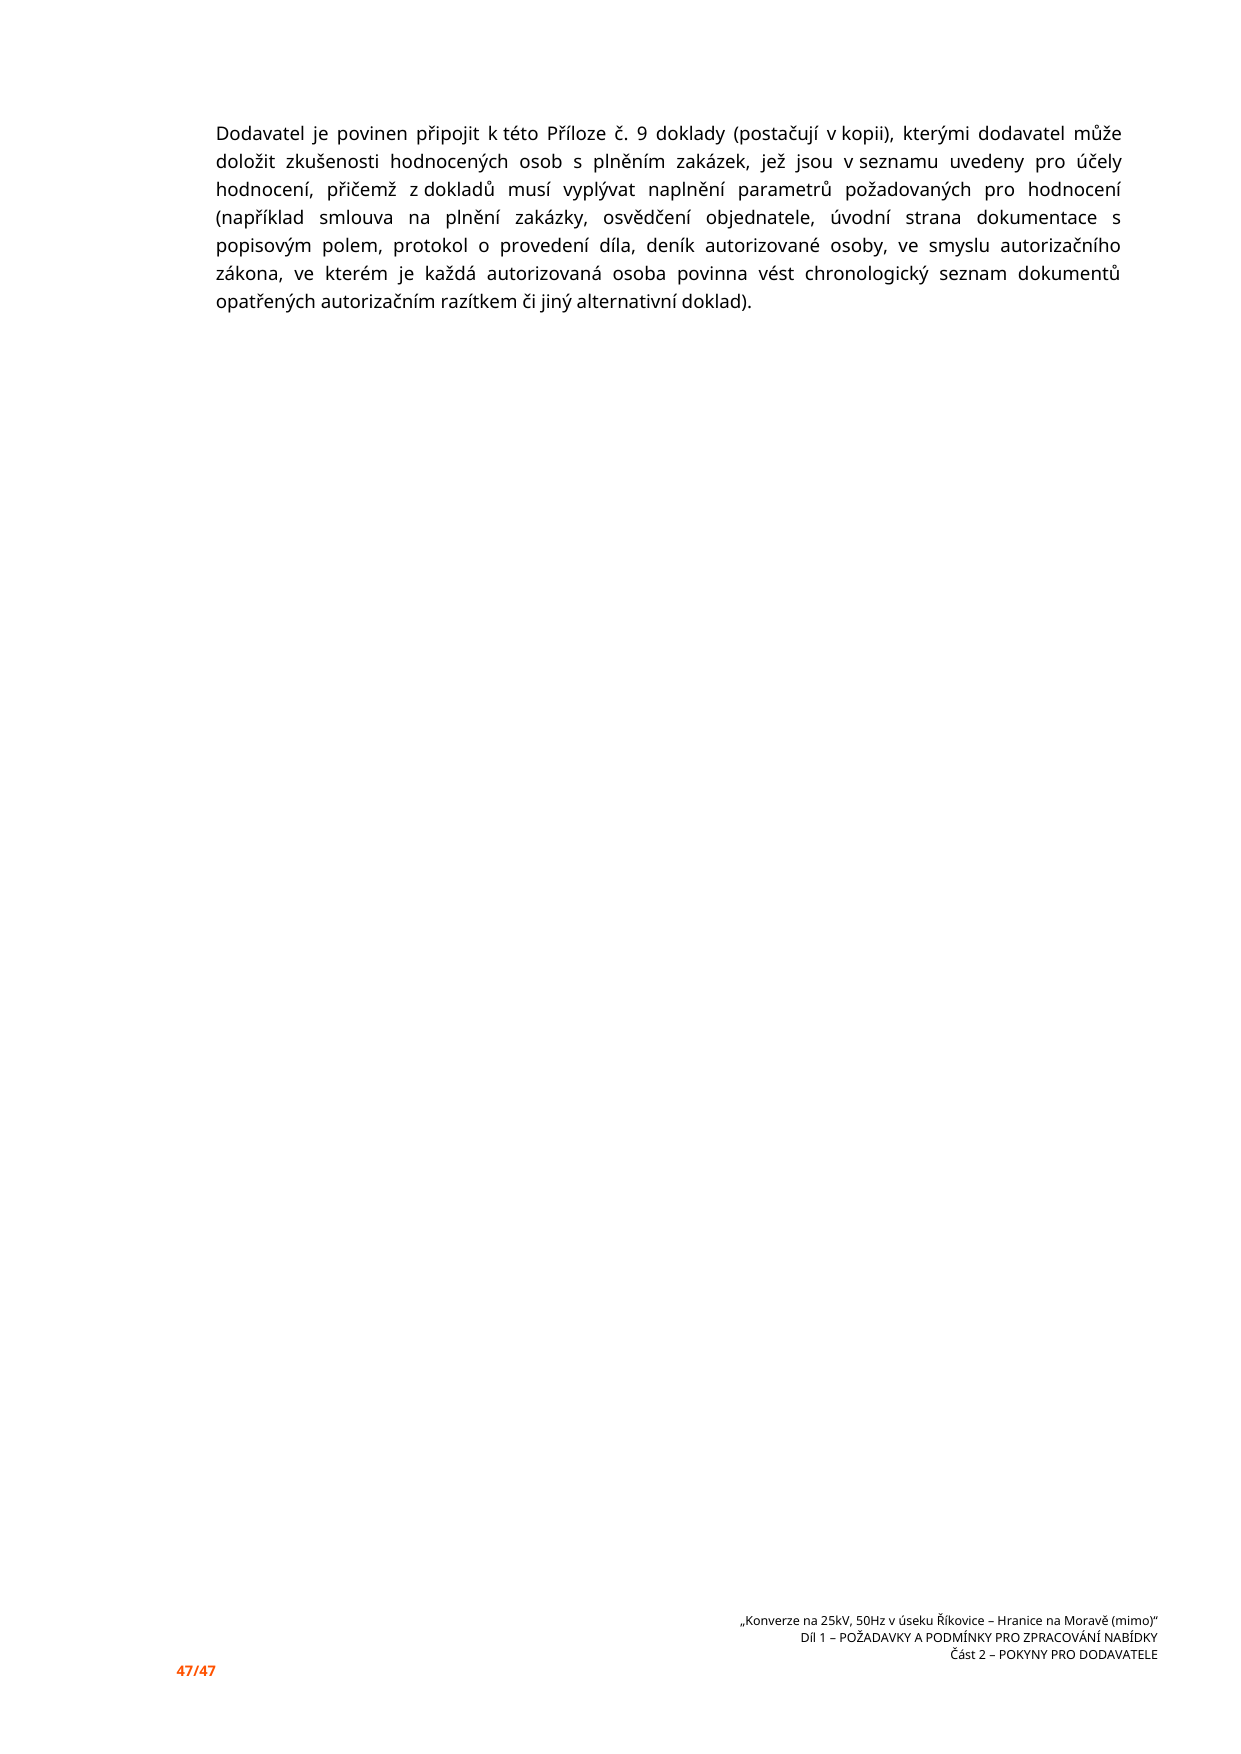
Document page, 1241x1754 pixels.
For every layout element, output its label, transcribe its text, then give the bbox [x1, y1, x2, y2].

text Dodavatel je povinen připojit k této Příloze č. 9 doklady (postačují v kopii), kterými dodavatel může doložit zkušenosti hodnocených osob s plněním zakázek, jež jsou v seznamu uvedeny pro účely hodnocení, přičemž z dokladů musí vyplývat naplnění parametrů požadovaných pro hodnocení (například smlouva na plnění zakázky, osvědčení objednatele, úvodní strana dokumentace s popisovým polem, protokol o provedení díla, deník autorizované osoby, ve smyslu autorizačního zákona, ve kterém je každá autorizovaná osoba povinna vést chronologický seznam dokumentů opatřených autorizačním razítkem či jiný alternativní doklad). [216, 121, 1122, 314]
